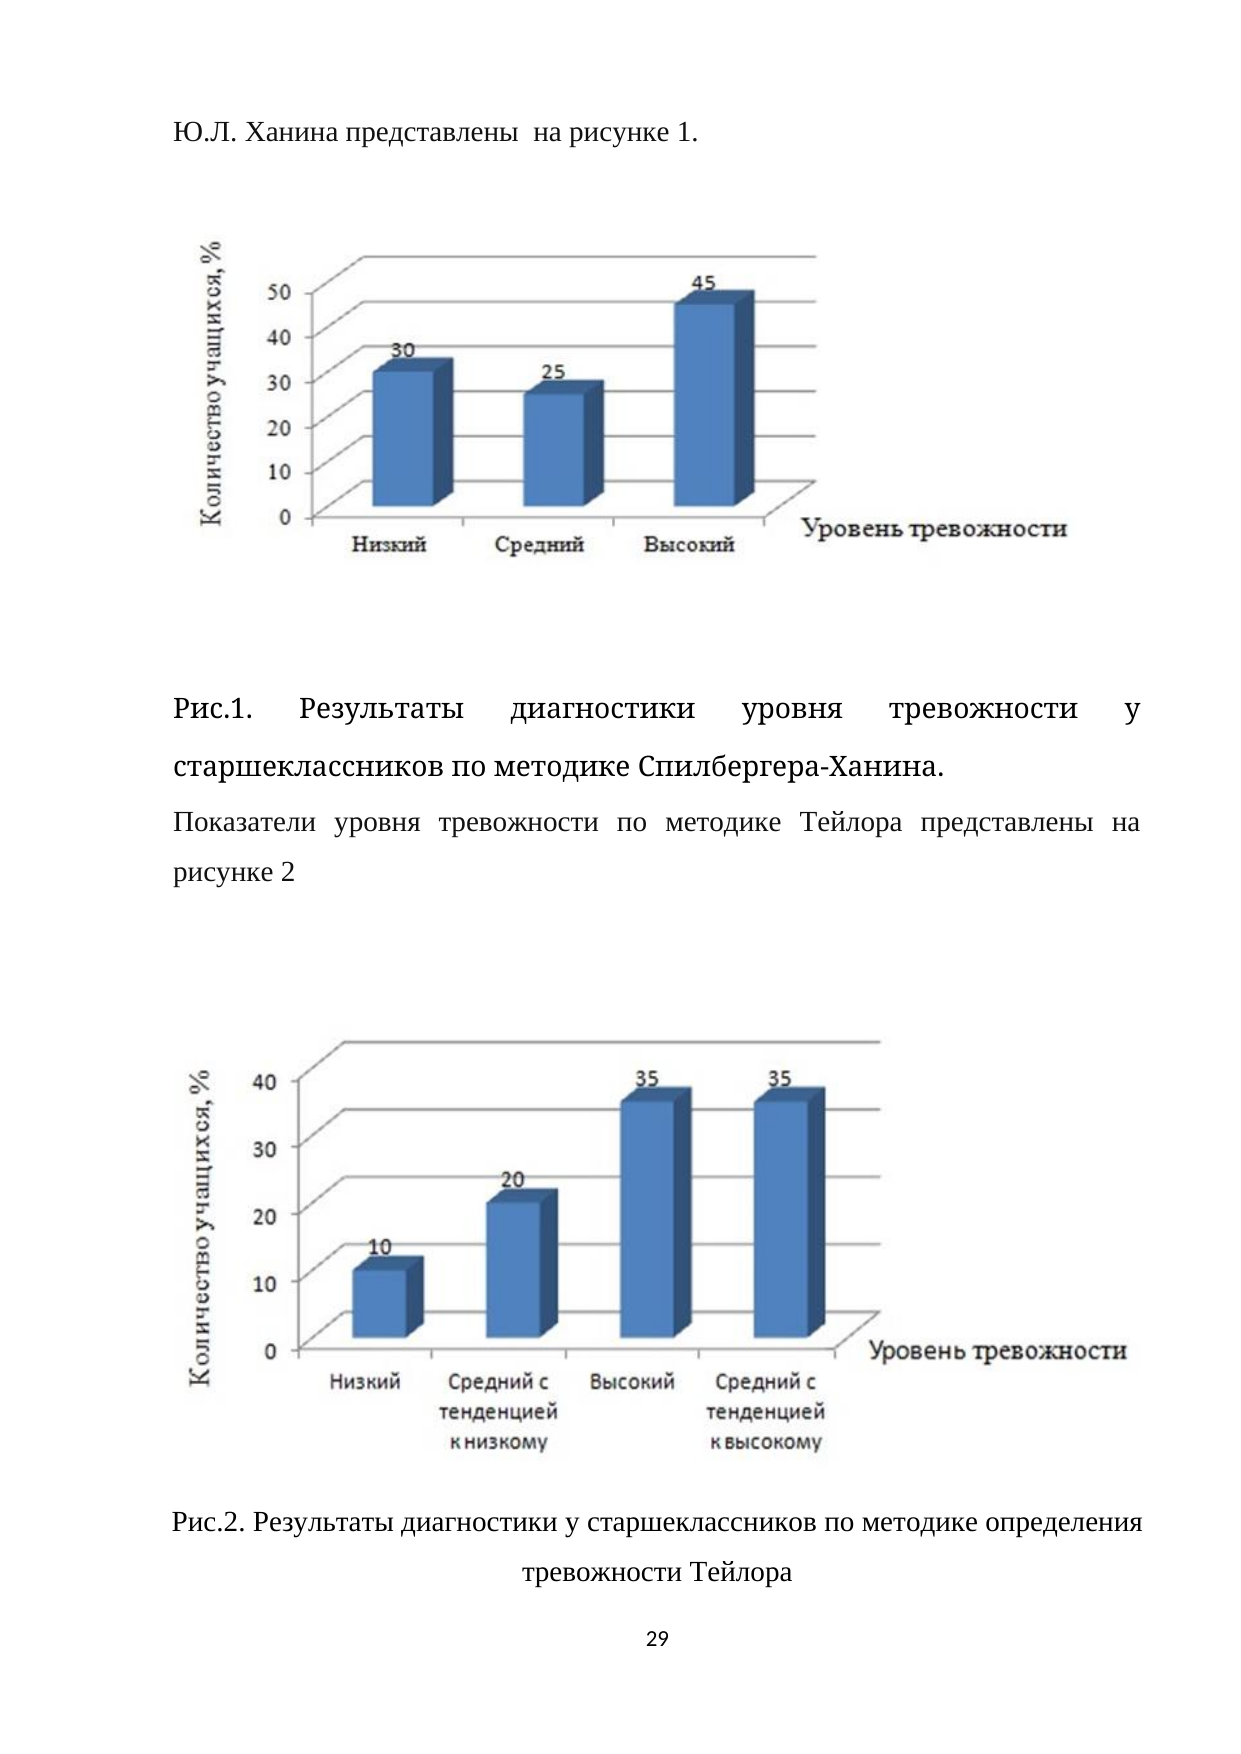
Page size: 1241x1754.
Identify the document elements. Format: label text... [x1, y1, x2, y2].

picture [174, 1015, 1140, 1505]
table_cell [163, 104, 1152, 678]
text Рис.2. Результаты диагностики у старшеклассников по методике определения тревожности Тейлора [162, 1504, 1152, 1588]
table_cell Рис.1. Результаты диагностики уровня тревожности у старшеклассников по методике Спилбергера-Ханина. Показатели уровня тревожности по методике Тейлора представлены на рисунке 2 [163, 678, 1152, 965]
picture [172, 214, 1077, 654]
